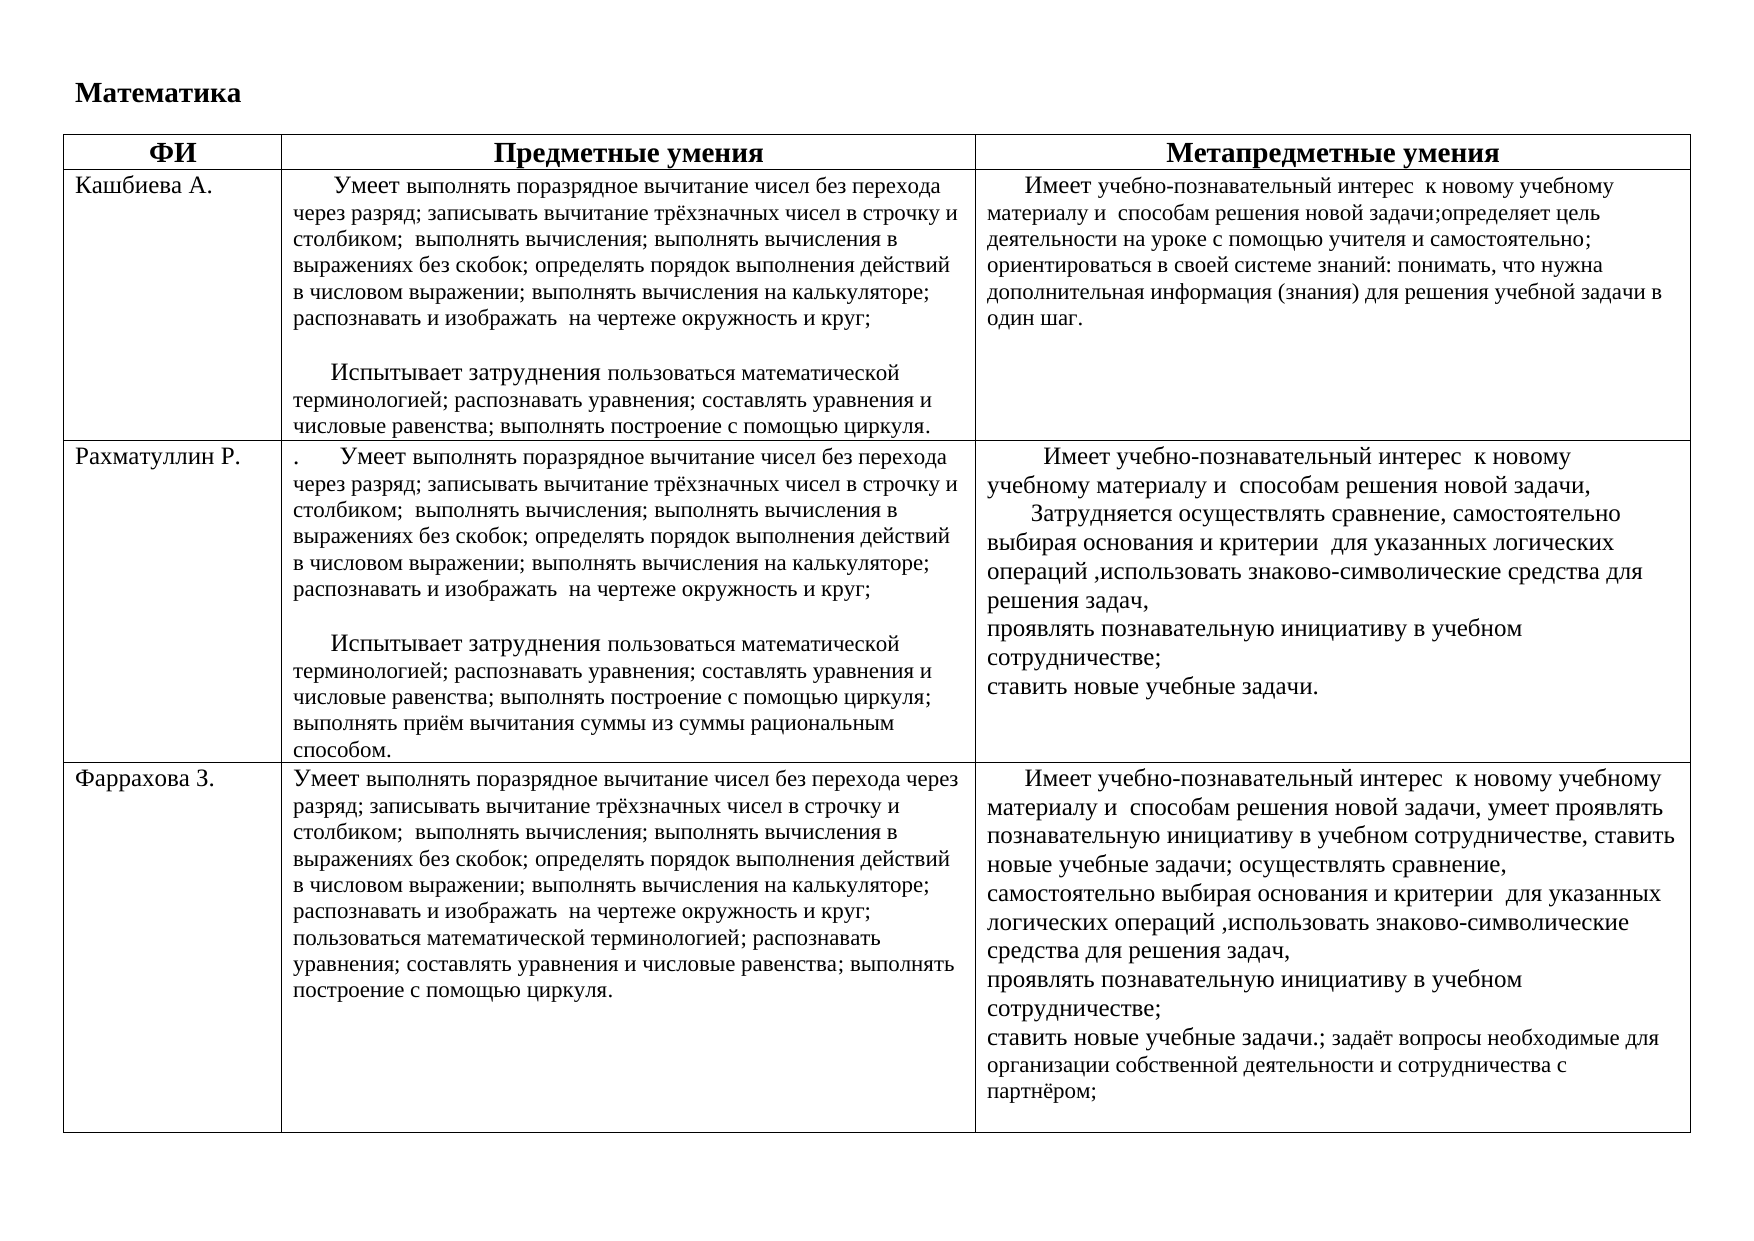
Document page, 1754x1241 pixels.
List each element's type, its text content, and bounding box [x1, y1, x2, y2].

table_cell . Умеет выполнять поразрядное вычитание чисел без перехода через разряд; записывать вычитание трёхзначных чисел в строчку и столбиком; выполнять вычисления; выполнять вычисления в выражениях без скобок; определять порядок выполнения действий в числовом выражении; выполнять вычисления на калькуляторе; распознавать и изображать на чертеже окружность и круг; Испытывает затруднения пользоваться математической терминологией; распознавать уравнения; составлять уравнения и числовые равенства; выполнять построение с помощью циркуля; выполнять приём вычитания суммы из суммы рациональным способом. [282, 441, 975, 762]
table_header Предметные умения [282, 135, 975, 169]
table_cell Кашбиева А. [64, 170, 281, 440]
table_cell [282, 763, 975, 1132]
table_cell Умеет выполнять поразрядное вычитание чисел без перехода через разряд; записывать вычитание трёхзначных чисел в строчку и столбиком; выполнять вычисления; выполнять вычисления в выражениях без скобок; определять порядок выполнения действий в числовом выражении; выполнять вычисления на калькуляторе; распознавать и изображать на чертеже окружность и круг; Испытывает затруднения пользоваться математической терминологией; распознавать уравнения; составлять уравнения и числовые равенства; выполнять построение с помощью циркуля. [282, 170, 975, 440]
table_cell Фаррахова З. [64, 763, 281, 1132]
table_cell Рахматуллин Р. [64, 441, 281, 762]
table_header Метапредметные умения [976, 135, 1690, 169]
table_header ФИ [64, 135, 281, 169]
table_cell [976, 763, 1690, 1132]
text Математика [75, 75, 1679, 108]
table_cell Имеет учебно-познавательный интерес к новому учебному материалу и способам решения новой задачи, Затрудняется осуществлять сравнение, самостоятельно выбирая основания и критерии для указанных логических операций ,использовать знаково-символические средства для решения задач, проявлять познавательную инициативу в учебном сотрудничестве; ставить новые учебные задачи. [976, 441, 1690, 762]
table_cell Имеет учебно-познавательный интерес к новому учебному материалу и способам решения новой задачи;определяет цель деятельности на уроке с помощью учителя и самостоятельно; ориентироваться в своей системе знаний: понимать, что нужна дополнительная информация (знания) для решения учебной задачи в один шаг. [976, 170, 1690, 440]
